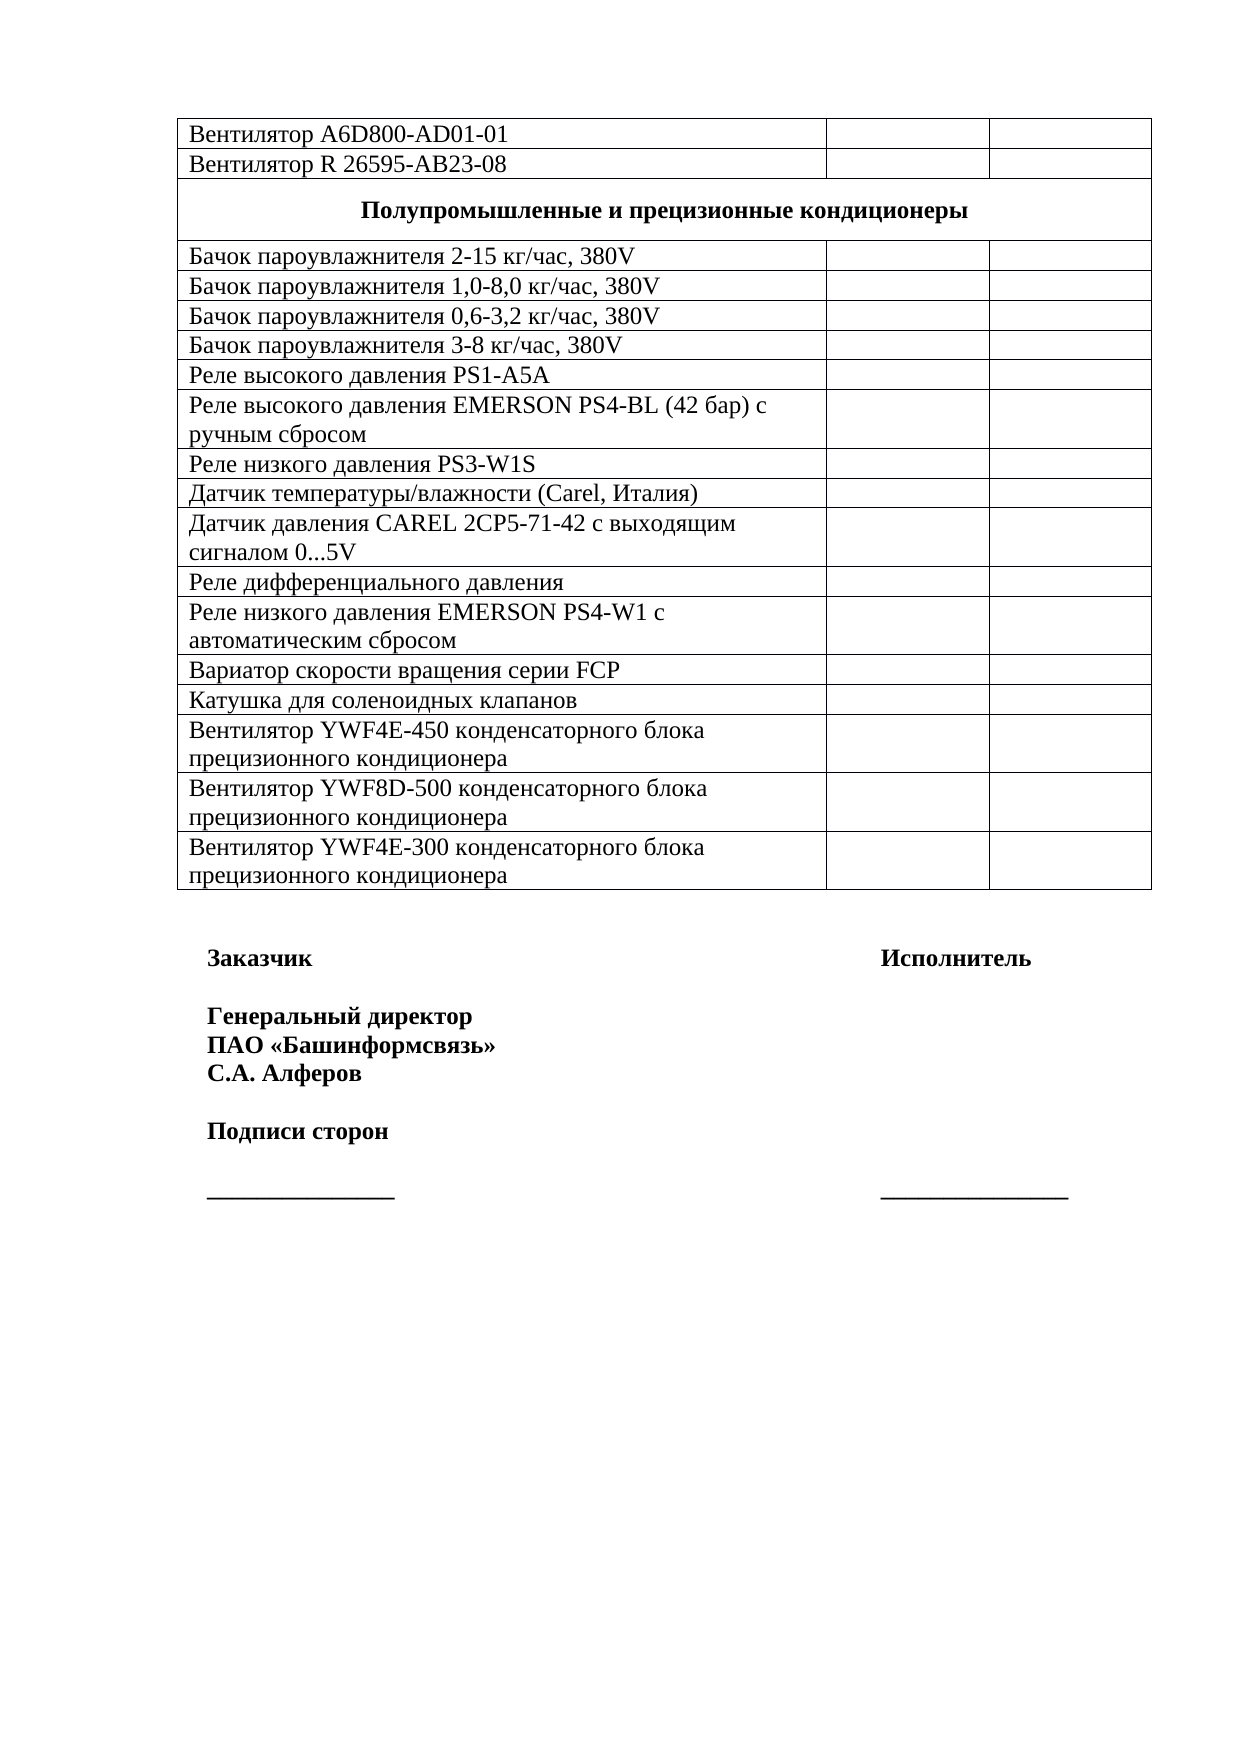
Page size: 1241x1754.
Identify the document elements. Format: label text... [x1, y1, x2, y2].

table_cell Катушка для соленоидных клапанов [178, 685, 826, 714]
table_cell [990, 508, 1151, 566]
table_cell [990, 832, 1151, 889]
table_cell [990, 449, 1151, 477]
table_cell [827, 685, 989, 714]
table_cell [990, 655, 1151, 684]
table_header Исполнитель _______________ [664, 944, 1107, 1202]
table_cell [990, 119, 1151, 148]
table_cell [990, 331, 1151, 359]
table_cell [990, 360, 1151, 389]
table_cell Вентилятор YWF8D-500 конденсаторного блока прецизионного кондиционера [178, 773, 826, 831]
table_cell [990, 773, 1151, 831]
table_cell [827, 479, 989, 507]
table_cell [827, 241, 989, 270]
table_cell Бачок пароувлажнителя 3-8 кг/час, 380V [178, 331, 826, 359]
table_cell [827, 360, 989, 389]
table_cell [827, 271, 989, 300]
table_cell Вентилятор A6D800-AD01-01 [178, 119, 826, 148]
table_cell [827, 390, 989, 448]
table_cell Вентилятор YWF4E-450 конденсаторного блока прецизионного кондиционера [178, 715, 826, 772]
table_cell [827, 449, 989, 477]
table_cell [990, 301, 1151, 329]
table_cell Реле низкого давления EMERSON PS4-W1 c автоматическим сбросом [178, 597, 826, 654]
table_cell Датчик давления CAREL 2CP5-71-42 с выходящим сигналом 0...5V [178, 508, 826, 566]
table_cell Реле высокого давления PS1-A5A [178, 360, 826, 389]
table_cell Реле низкого давления PS3-W1S [178, 449, 826, 477]
table_cell [827, 149, 989, 178]
table_cell Вентилятор R 26595-AB23-08 [178, 149, 826, 178]
table_cell [827, 301, 989, 329]
table_cell Вентилятор YWF4E-300 конденсаторного блока прецизионного кондиционера [178, 832, 826, 889]
table_cell [827, 508, 989, 566]
table_cell [990, 271, 1151, 300]
table_cell [990, 479, 1151, 507]
table_cell [827, 655, 989, 684]
table_cell [827, 567, 989, 596]
table_cell Бачок пароувлажнителя 1,0-8,0 кг/час, 380V [178, 271, 826, 300]
table_cell [827, 715, 989, 772]
table_cell Бачок пароувлажнителя 2-15 кг/час, 380V [178, 241, 826, 270]
table_cell Реле высокого давления EMERSON PS4-BL (42 бар) с ручным сбросом [178, 390, 826, 448]
table_cell [827, 331, 989, 359]
table_cell [827, 119, 989, 148]
table_cell [990, 715, 1151, 772]
table_cell [827, 773, 989, 831]
table_cell Бачок пароувлажнителя 0,6-3,2 кг/час, 380V [178, 301, 826, 329]
table_cell Полупромышленные и прецизионные кондиционеры [178, 179, 1151, 240]
table_cell [990, 685, 1151, 714]
table_cell [990, 390, 1151, 448]
table_cell Вариатор скорости вращения серии FCP [178, 655, 826, 684]
table_cell [827, 597, 989, 654]
table_cell [990, 241, 1151, 270]
table_header Заказчик Генеральный директор ПАО «Башинформсвязь» С.А. Алферов Подписи сторон _______________ [178, 944, 663, 1202]
table_cell Реле дифференциального давления [178, 567, 826, 596]
table_cell Датчик температуры/влажности (Carel, Италия) [178, 479, 826, 507]
table_cell [990, 567, 1151, 596]
table_cell [827, 832, 989, 889]
table_cell [990, 597, 1151, 654]
table_cell [990, 149, 1151, 178]
